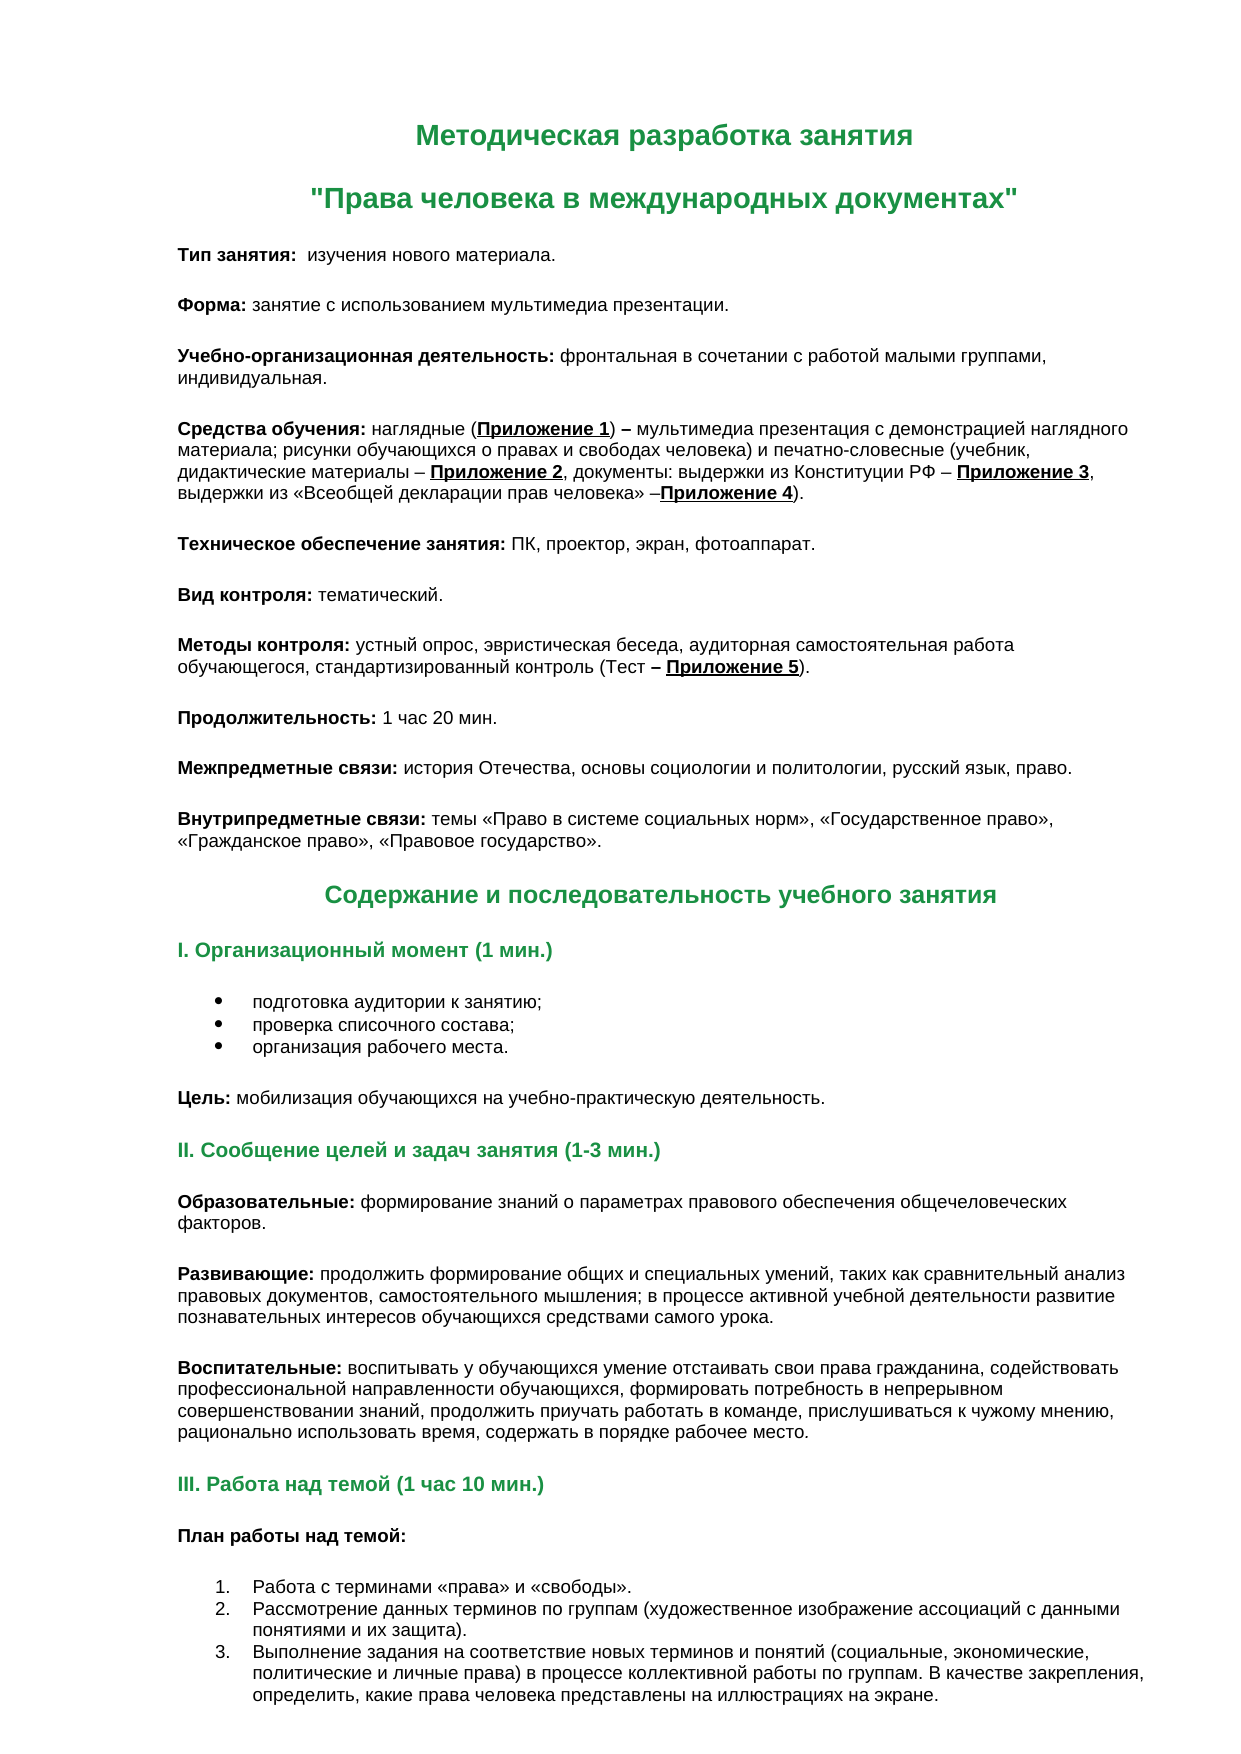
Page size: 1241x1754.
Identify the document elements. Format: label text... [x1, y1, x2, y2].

text Цель: мобилизация обучающихся на учебно-практическую деятельность. [177, 1087, 1152, 1108]
text III. Работа над темой (1 час 10 мин.) [177, 1472, 1152, 1496]
text Техническое обеспечение занятия: ПК, проектор, экран, фотоаппарат. [177, 533, 1152, 554]
list Рассмотрение данных терминов по группам (художественное изображение ассоциаций с данными понятиями и их защита). [215, 1597, 1152, 1641]
text Развивающие: продолжить формирование общих и специальных умений, таких как сравнительный анализ правовых документов, самостоятельного мышления; в процессе активной учебной деятельности развитие познавательных интересов обучающихся средствами самого урока. [177, 1263, 1152, 1327]
text Внутрипредметные связи: темы «Право в системе социальных норм», «Государственное право», «Гражданское право», «Правовое государство». [177, 808, 1152, 851]
text Образовательные: формирование знаний о параметрах правового обеспечения общечеловеческих факторов. [177, 1191, 1152, 1234]
text Продолжительность: 1 час 20 мин. [177, 706, 1152, 728]
list Выполнение задания на соответствие новых терминов и понятий (социальные, экономические, политические и личные права) в процессе коллективной работы по группам. В качестве закрепления, определить, какие права человека представлены на иллюстрациях на экране. [215, 1641, 1152, 1705]
text Межпредметные связи: история Отечества, основы социологии и политологии, русский язык, право. [177, 757, 1152, 779]
text Вид контроля: тематический. [177, 583, 1152, 605]
text План работы над темой: [177, 1525, 1152, 1547]
list организация рабочего места. [215, 1035, 1152, 1057]
text I. Организационный момент (1 мин.) [177, 938, 1152, 962]
text Воспитательные: воспитывать у обучающихся умение отстаивать свои права гражданина, содействовать профессиональной направленности обучающихся, формировать потребность в непрерывном совершенствовании знаний, продолжить приучать работать в команде, прислушиваться к чужому мнению, рационально использовать время, содержать в порядке рабочее место. [177, 1357, 1152, 1443]
text Содержание и последовательность учебного занятия [177, 880, 1152, 909]
text Форма: занятие с использованием мультимедиа презентации. [177, 294, 1152, 316]
text Средства обучения: наглядные (Приложение 1) – мультимедиа презентация с демонстрацией наглядного материала; рисунки обучающихся о правах и свободах человека) и печатно-словесные (учебник, дидактические материалы – Приложение 2, документы: выдержки из Конституции РФ – Приложение 3, выдержки из «Всеобщей декларации прав человека» –Приложение 4). [177, 417, 1152, 503]
list подготовка аудитории к занятию; [215, 991, 1152, 1013]
list проверка списочного состава; [215, 1013, 1152, 1035]
text Учебно-организационная деятельность: фронтальная в сочетании с работой малыми группами, индивидуальная. [177, 345, 1152, 388]
text Тип занятия: изучения нового материала. [177, 243, 1152, 265]
text "Права человека в международных документах" [177, 181, 1152, 214]
text Методическая разработка занятия [177, 118, 1152, 152]
text II. Сообщение целей и задач занятия (1-3 мин.) [177, 1137, 1152, 1161]
text Методы контроля: устный опрос, эвристическая беседа, аудиторная самостоятельная работа обучающегося, стандартизированный контроль (Тест – Приложение 5). [177, 634, 1152, 677]
list Работа с терминами «права» и «свободы». [215, 1576, 1152, 1597]
